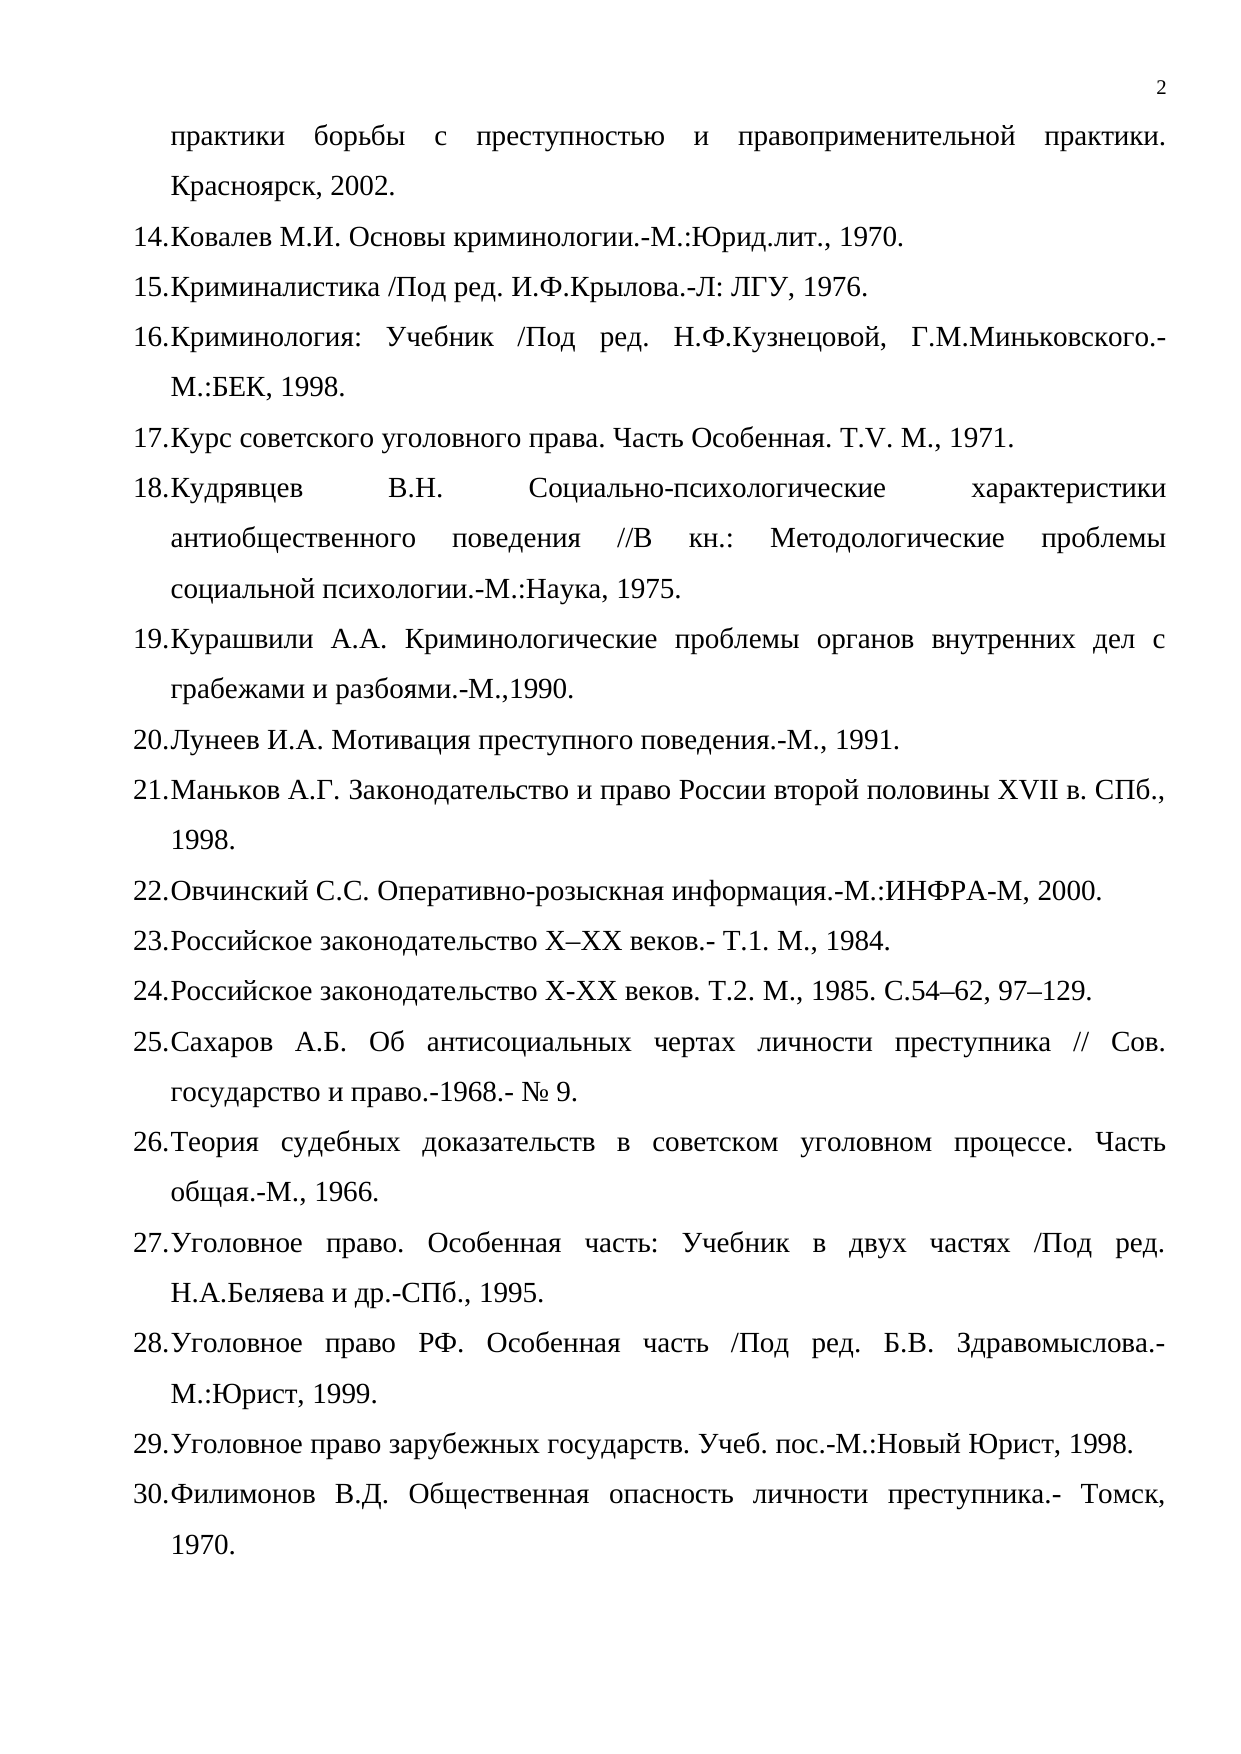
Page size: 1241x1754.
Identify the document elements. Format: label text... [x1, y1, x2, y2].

list Криминология: Учебник /Под ред. Н.Ф.Кузнецовой, Г.М.Миньковского.-М.:БЕК, 1998. [133, 319, 1167, 403]
list Сахаров А.Б. Об антисоциальных чертах личности преступника // Сов. государство и право.-1968.- № 9. [133, 1024, 1167, 1108]
list Уголовное право зарубежных государств. Учеб. пос.-М.:Новый Юрист, 1998. [133, 1426, 1167, 1460]
list Криминалистика /Под ред. И.Ф.Крылова.-Л: ЛГУ, 1976. [133, 269, 1167, 303]
list Ковалев М.И. Основы криминологии.-М.:Юрид.лит., 1970. [133, 219, 1167, 252]
list Лунеев И.А. Мотивация преступного поведения.-М., 1991. [133, 722, 1167, 756]
list Филимонов В.Д. Общественная опасность личности преступника.- Томск, 1970. [133, 1477, 1167, 1561]
list Теория судебных доказательств в советском уголовном процессе. Часть общая.-М., 1966. [133, 1124, 1167, 1208]
list Российское законодательство Х–ХХ веков.- Т.1. М., 1984. [133, 923, 1167, 957]
list Уголовное право. Особенная часть: Учебник в двух частях /Под ред. Н.А.Беляева и др.-СПб., 1995. [133, 1225, 1167, 1309]
list Курашвили А.А. Криминологические проблемы органов внутренних дел с грабежами и разбоями.-М.,1990. [133, 621, 1167, 705]
list Уголовное право РФ. Особенная часть /Под ред. Б.В. Здравомыслова.-М.:Юрист, 1999. [133, 1326, 1167, 1409]
list Овчинский С.С. Оперативно-розыскная информация.-М.:ИНФРА-М, 2000. [133, 873, 1167, 906]
list Курс советского уголовного права. Часть Особенная. Т.V. М., 1971. [133, 420, 1167, 454]
list Кудрявцев В.Н. Социально-психологические характеристики антиобщественного поведения //В кн.: Методологические проблемы социальной психологии.-М.:Наука, 1975. [133, 470, 1167, 604]
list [133, 118, 1167, 202]
list Российское законодательство Х-ХХ веков. Т.2. М., 1985. С.54–62, 97–129. [133, 973, 1167, 1007]
list Маньков А.Г. Законодательство и право России второй половины XVII в. СПб., 1998. [133, 772, 1167, 856]
